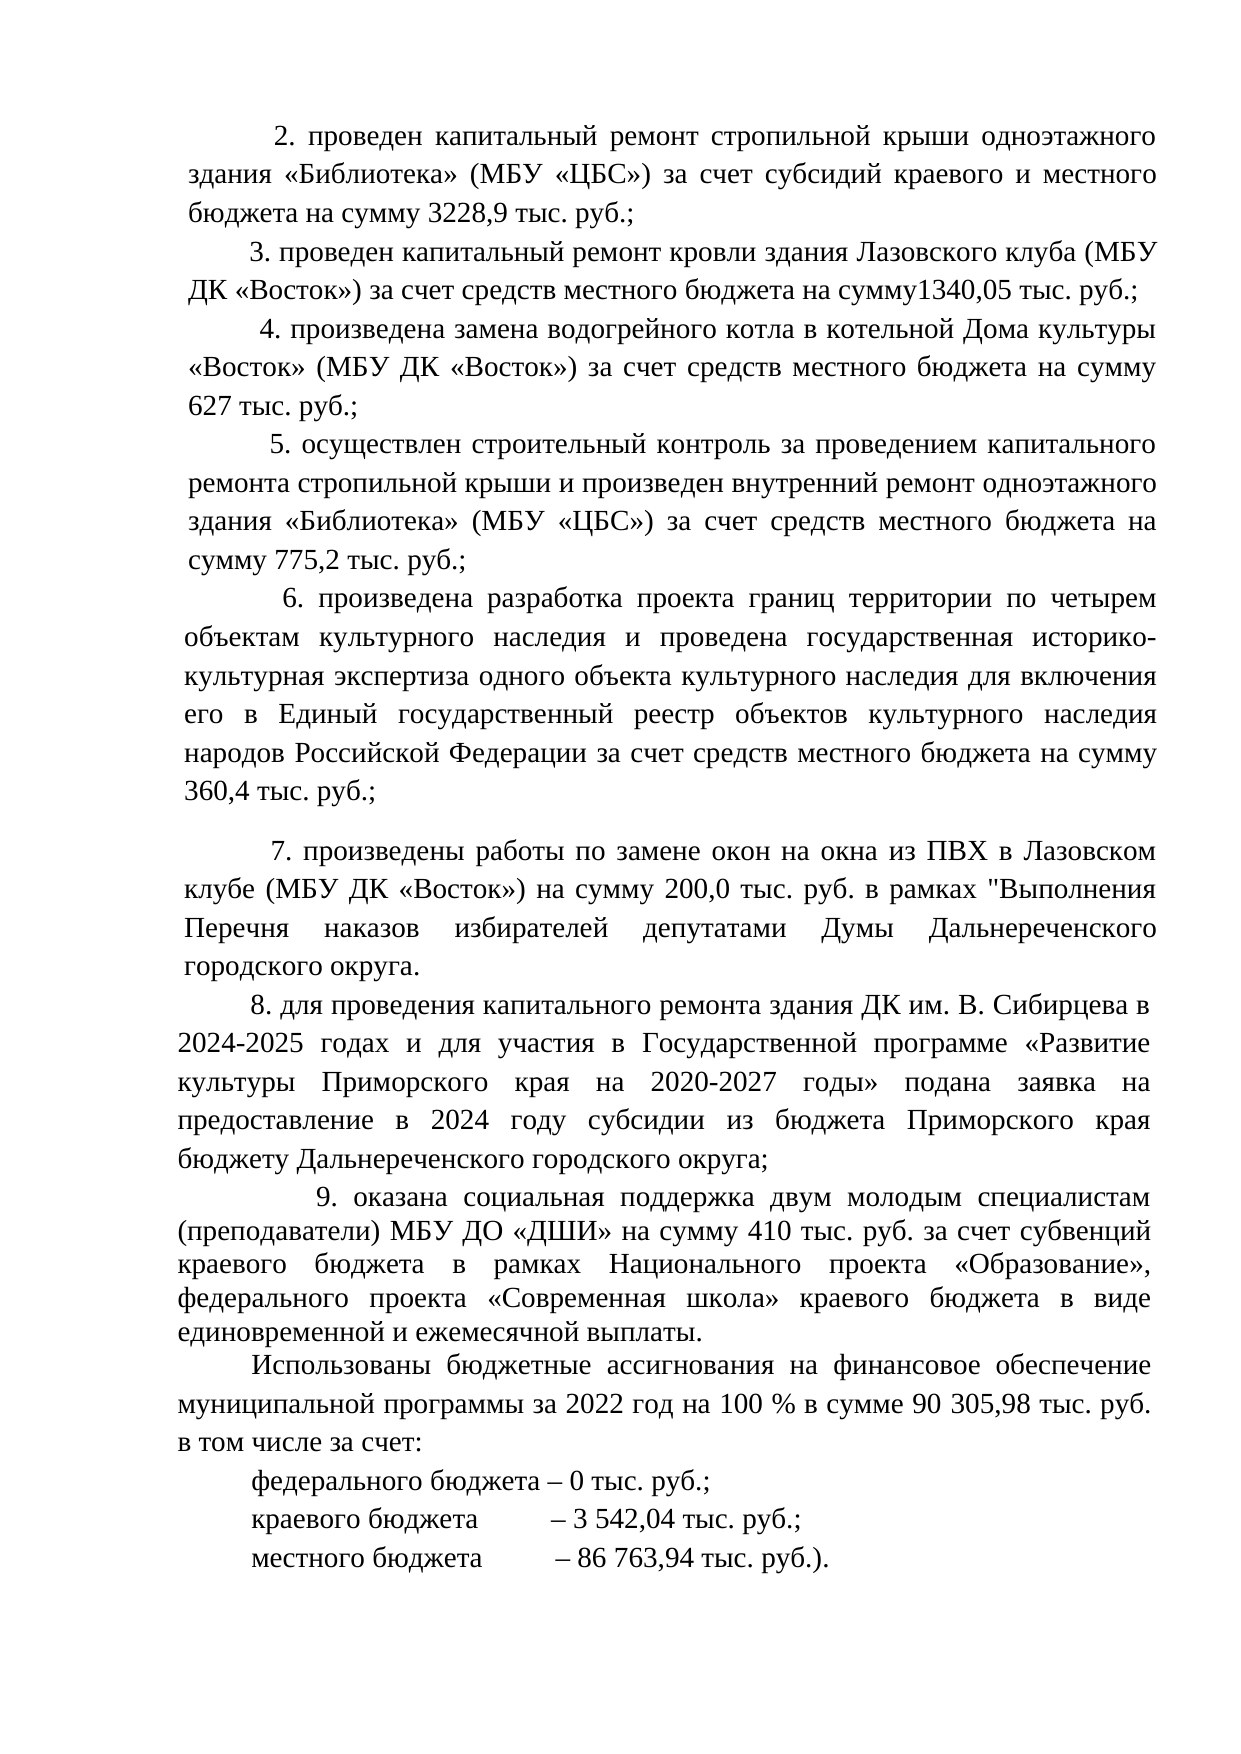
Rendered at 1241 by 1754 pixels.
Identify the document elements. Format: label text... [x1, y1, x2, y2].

text 4. произведена замена водогрейного котла в котельной Дома культуры «Восток» (МБУ ДК «Восток») за счет средств местного бюджета на сумму 627 тыс. руб.; [188, 311, 1158, 421]
text краевого бюджета – 3 542,04 тыс. руб.; [251, 1501, 1152, 1535]
text 9. оказана социальная поддержка двум молодым специалистам (преподаватели) МБУ ДО «ДШИ» на сумму 410 тыс. руб. за счет субвенций краевого бюджета в рамках Национального проекта «Образование», федерального проекта «Современная школа» краевого бюджета в виде единовременной и ежемесячной выплаты. [177, 1179, 1152, 1347]
text Использованы бюджетные ассигнования на финансовое обеспечение муниципальной программы за 2022 год на 100 % в сумме 90 305,98 тыс. руб. в том числе за счет: [177, 1347, 1152, 1458]
text 3. проведен капитальный ремонт кровли здания Лазовского клуба (МБУ ДК «Восток») за счет средств местного бюджета на сумму1340,05 тыс. руб.; [177, 234, 1158, 306]
text федерального бюджета – 0 тыс. руб.; [177, 1463, 1152, 1496]
text 2. проведен капитальный ремонт стропильной крыши одноэтажного здания «Библиотека» (МБУ «ЦБС») за счет субсидий краевого и местного бюджета на сумму 3228,9 тыс. руб.; [188, 118, 1158, 229]
text 7. произведены работы по замене окон на окна из ПВХ в Лазовском клубе (МБУ ДК «Восток») на сумму 200,0 тыс. руб. в рамках "Выполнения Перечня наказов избирателей депутатами Думы Дальнереченского городского округа. [184, 833, 1158, 982]
text 6. произведена разработка проекта границ территории по четырем объектам культурного наследия и проведена государственная историко-культурная экспертиза одного объекта культурного наследия для включения его в Единый государственный реестр объектов культурного наследия народов Российской Федерации за счет средств местного бюджета на сумму 360,4 тыс. руб.; [184, 581, 1158, 807]
text 5. осуществлен строительный контроль за проведением капитального ремонта стропильной крыши и произведен внутренний ремонт одноэтажного здания «Библиотека» (МБУ «ЦБС») за счет средств местного бюджета на сумму 775,2 тыс. руб.; [188, 426, 1158, 576]
text 8. для проведения капитального ремонта здания ДК им. В. Сибирцева в 2024-2025 годах и для участия в Государственной программе «Развитие культуры Приморского края на 2020-2027 годы» подана заявка на предоставление в 2024 году субсидии из бюджета Приморского края бюджету Дальнереченского городского округа; [177, 987, 1152, 1174]
text местного бюджета – 86 763,94 тыс. руб.). [251, 1540, 1152, 1573]
